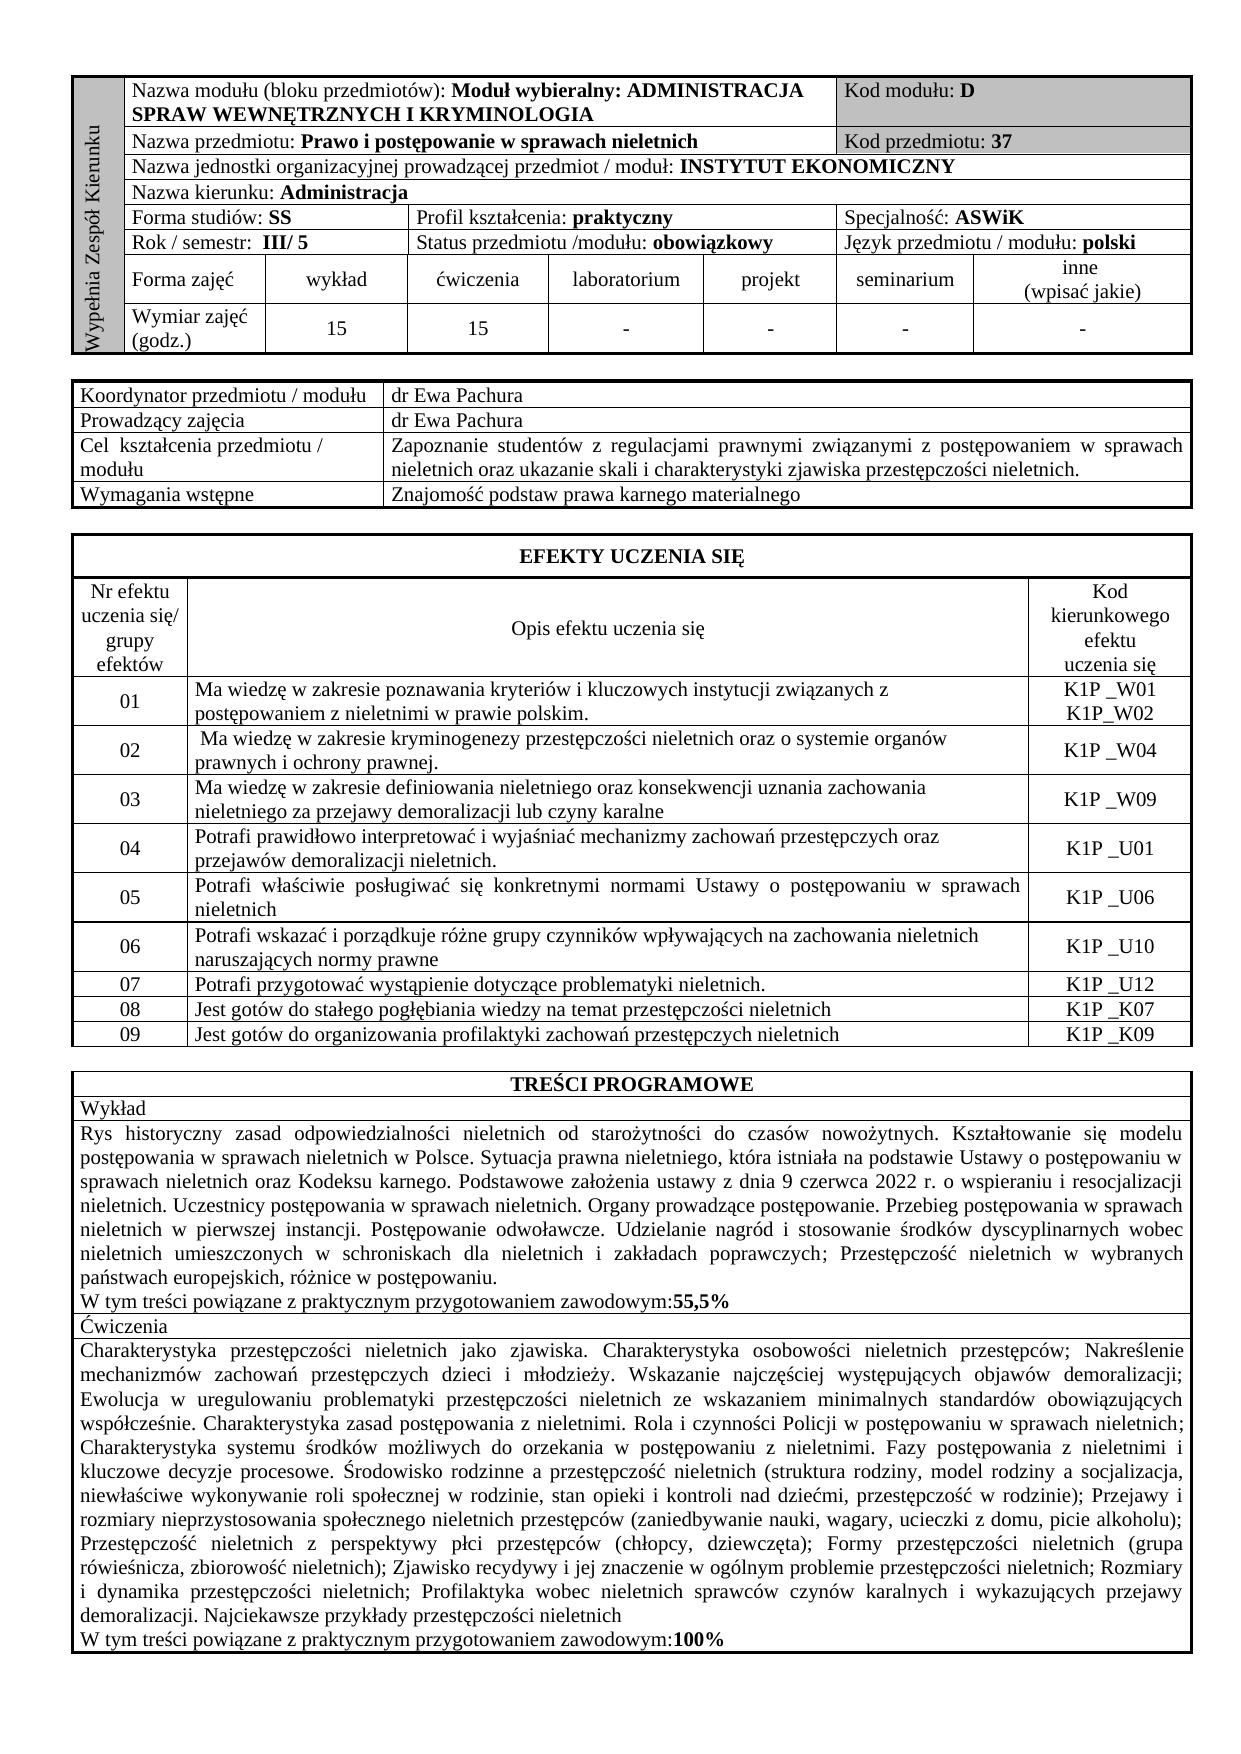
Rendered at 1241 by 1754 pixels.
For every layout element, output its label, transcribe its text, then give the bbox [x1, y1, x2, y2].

table_cell Rys historyczny zasad odpowiedzialności nieletnich od starożytności do czasów nowożytnych. Kształtowanie się modelu postępowania w sprawach nieletnich w Polsce. Sytuacja prawna nieletniego, która istniała na podstawie Ustawy o postępowaniu w sprawach nieletnich oraz Kodeksu karnego. Podstawowe założenia ustawy z dnia 9 czerwca 2022 r. o wspieraniu i resocjalizacji nieletnich. Uczestnicy postępowania w sprawach nieletnich. Organy prowadzące postępowanie. Przebieg postępowania w sprawach nieletnich w pierwszej instancji. Postępowanie odwoławcze. Udzielanie nagród i stosowanie środków dyscyplinarnych wobec nieletnich umieszczonych w schroniskach dla nieletnich i zakładach poprawczych; Przestępczość nieletnich w wybranych państwach europejskich, różnice w postępowaniu. W tym treści powiązane z praktycznym przygotowaniem zawodowym:55,5% [74, 1121, 1190, 1313]
table_cell inne (wpisać jakie) [974, 255, 1190, 303]
table_cell Ma wiedzę w zakresie kryminogenezy przestępczości nieletnich oraz o systemie organów prawnych i ochrony prawnej. [188, 726, 1028, 774]
table_cell Specjalność: ASWiK [837, 205, 1190, 229]
table_cell 01 [74, 677, 187, 725]
table_cell Nazwa przedmiotu: Prawo i postępowanie w sprawach nieletnich [125, 127, 836, 153]
table_cell - [549, 304, 703, 352]
table_cell 05 [74, 873, 187, 921]
table_cell Forma studiów: SS [125, 205, 408, 229]
table_cell 09 [74, 1022, 187, 1046]
table_cell Status przedmiotu /modułu: obowiązkowy [409, 230, 836, 254]
table_cell Forma zajęć [125, 255, 265, 303]
table_cell Profil kształcenia: praktyczny [409, 205, 836, 229]
table_cell seminarium [837, 255, 973, 303]
table_cell wykład [266, 255, 407, 303]
table_cell Ćwiczenia [74, 1314, 1190, 1338]
table_cell Kod kierunkowego efektu uczenia się [1029, 579, 1190, 676]
table_cell 08 [74, 997, 187, 1021]
table_header TREŚCI PROGRAMOWE [74, 1072, 1190, 1096]
table_cell K1P _K09 [1029, 1022, 1190, 1046]
table_cell Rok / semestr: III/ 5 [125, 230, 408, 254]
table_cell Prowadzący zajęcia [74, 408, 383, 432]
table_cell K1P _W01 K1P_W02 [1029, 677, 1190, 725]
table_cell Nr efektu uczenia się/ grupy efektów [74, 579, 187, 676]
table_cell Charakterystyka przestępczości nieletnich jako zjawiska. Charakterystyka osobowości nieletnich przestępców; Nakreślenie mechanizmów zachowań przestępczych dzieci i młodzieży. Wskazanie najczęściej występujących objawów demoralizacji; Ewolucja w uregulowaniu problematyki przestępczości nieletnich ze wskazaniem minimalnych standardów obowiązujących współcześnie. Charakterystyka zasad postępowania z nieletnimi. Rola i czynności Policji w postępowaniu w sprawach nieletnich; Charakterystyka systemu środków możliwych do orzekania w postępowaniu z nieletnimi. Fazy postępowania z nieletnimi i kluczowe decyzje procesowe. Środowisko rodzinne a przestępczość nieletnich (struktura rodziny, model rodziny a socjalizacja, niewłaściwe wykonywanie roli społecznej w rodzinie, stan opieki i kontroli nad dziećmi, przestępczość w rodzinie); Przejawy i rozmiary nieprzystosowania społecznego nieletnich przestępców (zaniedbywanie nauki, wagary, ucieczki z domu, picie alkoholu); Przestępczość nieletnich z perspektywy płci przestępców (chłopcy, dziewczęta); Formy przestępczości nieletnich (grupa rówieśnicza, zbiorowość nieletnich); Zjawisko recydywy i jej znaczenie w ogólnym problemie przestępczości nieletnich; Rozmiary i dynamika przestępczości nieletnich; Profilaktyka wobec nieletnich sprawców czynów karalnych i wykazujących przejawy demoralizacji. Najciekawsze przykłady przestępczości nieletnich W tym treści powiązane z praktycznym przygotowaniem zawodowym:100% [74, 1339, 1190, 1651]
table_cell Nazwa jednostki organizacyjnej prowadzącej przedmiot / moduł: INSTYTUT EKONOMICZNY [125, 155, 1190, 178]
table_header Nazwa modułu (bloku przedmiotów): Moduł wybieralny: ADMINISTRACJA SPRAW WEWNĘTRZNYCH I KRYMINOLOGIA [125, 78, 836, 126]
table_cell K1P _U10 [1029, 923, 1190, 971]
table_cell 15 [408, 304, 548, 352]
table_cell - [974, 304, 1190, 352]
table_header Wypełnia Zespół Kierunku [74, 78, 124, 352]
table_cell K1P _U12 [1029, 972, 1190, 996]
table_header EFEKTY UCZENIA SIĘ [74, 536, 1190, 576]
table_cell Nazwa kierunku: Administracja [125, 180, 1190, 204]
table_cell - [704, 304, 836, 352]
table_cell Jest gotów do stałego pogłębiania wiedzy na temat przestępczości nieletnich [188, 997, 1028, 1021]
table_cell laboratorium [549, 255, 703, 303]
table_cell K1P _U06 [1029, 873, 1190, 921]
table_cell Wymiar zajęć (godz.) [125, 304, 265, 352]
table_cell K1P _W09 [1029, 775, 1190, 823]
table_cell ćwiczenia [408, 255, 548, 303]
table_cell 06 [74, 923, 187, 971]
table_cell 15 [266, 304, 407, 352]
table_cell Potrafi przygotować wystąpienie dotyczące problematyki nieletnich. [188, 972, 1028, 996]
table_cell projekt [704, 255, 836, 303]
table_cell 02 [74, 726, 187, 774]
table_cell Wykład [74, 1097, 1190, 1120]
table_cell 04 [74, 824, 187, 872]
table_cell - [837, 304, 973, 352]
table_cell Potrafi właściwie posługiwać się konkretnymi normami Ustawy o postępowaniu w sprawach nieletnich [188, 873, 1028, 921]
table_header Kod modułu: D [837, 78, 1190, 126]
table_cell dr Ewa Pachura [384, 408, 1190, 432]
table_header dr Ewa Pachura [384, 383, 1190, 407]
table_header Koordynator przedmiotu / modułu [74, 383, 383, 407]
table_cell Potrafi prawidłowo interpretować i wyjaśniać mechanizmy zachowań przestępczych oraz przejawów demoralizacji nieletnich. [188, 824, 1028, 872]
table_cell Język przedmiotu / modułu: polski [837, 230, 1190, 254]
table_cell Potrafi wskazać i porządkuje różne grupy czynników wpływających na zachowania nieletnich naruszających normy prawne [188, 923, 1028, 971]
table_cell Jest gotów do organizowania profilaktyki zachowań przestępczych nieletnich [188, 1022, 1028, 1046]
table_cell Opis efektu uczenia się [188, 579, 1028, 676]
table_cell Zapoznanie studentów z regulacjami prawnymi związanymi z postępowaniem w sprawach nieletnich oraz ukazanie skali i charakterystyki zjawiska przestępczości nieletnich. [384, 433, 1190, 481]
table_cell Cel kształcenia przedmiotu / modułu [74, 433, 383, 481]
table_cell Ma wiedzę w zakresie poznawania kryteriów i kluczowych instytucji związanych z postępowaniem z nieletnimi w prawie polskim. [188, 677, 1028, 725]
table_cell 03 [74, 775, 187, 823]
table_cell Ma wiedzę w zakresie definiowania nieletniego oraz konsekwencji uznania zachowania nieletniego za przejawy demoralizacji lub czyny karalne [188, 775, 1028, 823]
table_cell Kod przedmiotu: 37 [837, 127, 1190, 153]
table_cell K1P _W04 [1029, 726, 1190, 774]
table_cell 07 [74, 972, 187, 996]
table_cell Wymagania wstępne [74, 482, 383, 506]
table_cell Znajomość podstaw prawa karnego materialnego [384, 482, 1190, 506]
table_cell K1P _K07 [1029, 997, 1190, 1021]
table_cell K1P _U01 [1029, 824, 1190, 872]
